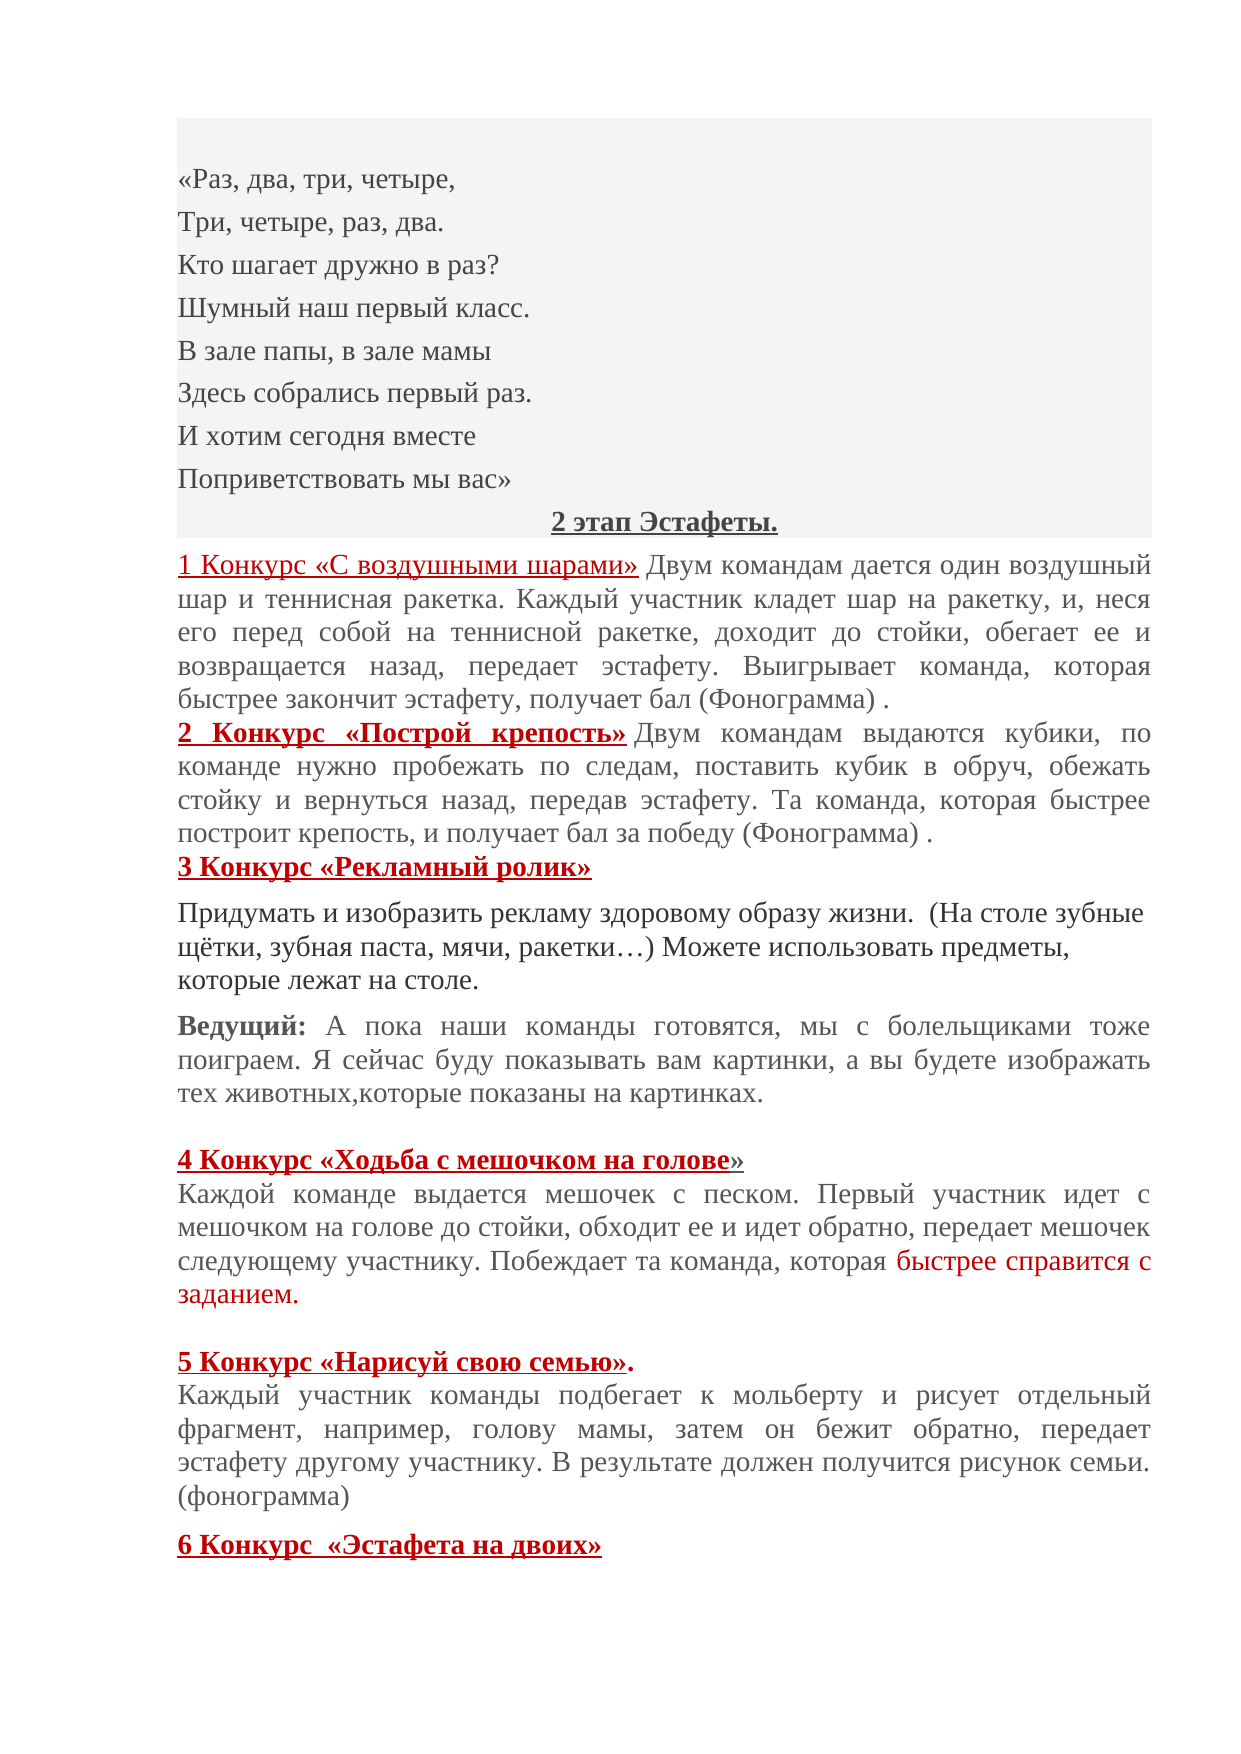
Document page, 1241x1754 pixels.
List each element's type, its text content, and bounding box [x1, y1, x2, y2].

text Здесь собрались первый раз. [177, 376, 1152, 409]
text Придумать и изобразить рекламу здоровому образу жизни. (На столе зубные щётки, зубная паста, мячи, ракетки…) Можете использовать предметы, которые лежат на столе. [177, 895, 1152, 996]
text 2 этап Эстафеты. [177, 504, 1152, 538]
text «Раз, два, три, четыре, [177, 161, 1152, 194]
text Каждой команде выдается мешочек с песком. Первый участник идет с мешочком на голове до стойки, обходит ее и идет обратно, передает мешочек следующему участнику. Побеждает та команда, которая быстрее справится с заданием. [177, 1176, 1152, 1310]
text Поприветствовать мы вас» [177, 461, 1152, 495]
text 3 Конкурс «Рекламный ролик» [177, 849, 1152, 883]
text Шумный наш первый класс. [177, 290, 1152, 323]
text 5 Конкурс «Нарисуй свою семью». [177, 1344, 1152, 1377]
text Ведущий: А пока наши команды готовятся, мы с болельщиками тоже поиграем. Я сейчас буду показывать вам картинки, а вы будете изображать тех животных,которые показаны на картинках. [177, 1008, 1152, 1109]
text Кто шагает дружно в раз? [177, 247, 1152, 280]
text В зале папы, в зале мамы [177, 333, 1152, 366]
text Каждый участник команды подбегает к мольберту и рисует отдельный фрагмент, например, голову мамы, затем он бежит обратно, передает эстафету другому участнику. В результате должен получится рисунок семьи. (фонограмма) [177, 1377, 1152, 1511]
text 4 Конкурс «Ходьба с мешочком на голове» [177, 1142, 1152, 1176]
text 6 Конкурс «Эстафета на двоих» [177, 1527, 1152, 1561]
text 2 Конкурс «Построй крепость» Двум командам выдаются кубики, по команде нужно пробежать по следам, поставить кубик в обруч, обежать стойку и вернуться назад, передав эстафету. Та команда, которая быстрее построит крепость, и получает бал за победу (Фонограмма) . [177, 715, 1152, 849]
text Три, четыре, раз, два. [177, 204, 1152, 237]
text И хотим сегодня вместе [177, 418, 1152, 452]
text 1 Конкурс «С воздушными шарами» Двум командам дается один воздушный шар и теннисная ракетка. Каждый участник кладет шар на ракетку, и, неся его перед собой на теннисной ракетке, доходит до стойки, обегает ее и возвращается назад, передает эстафету. Выигрывает команда, которая быстрее закончит эстафету, получает бал (Фонограмма) . [177, 547, 1152, 715]
